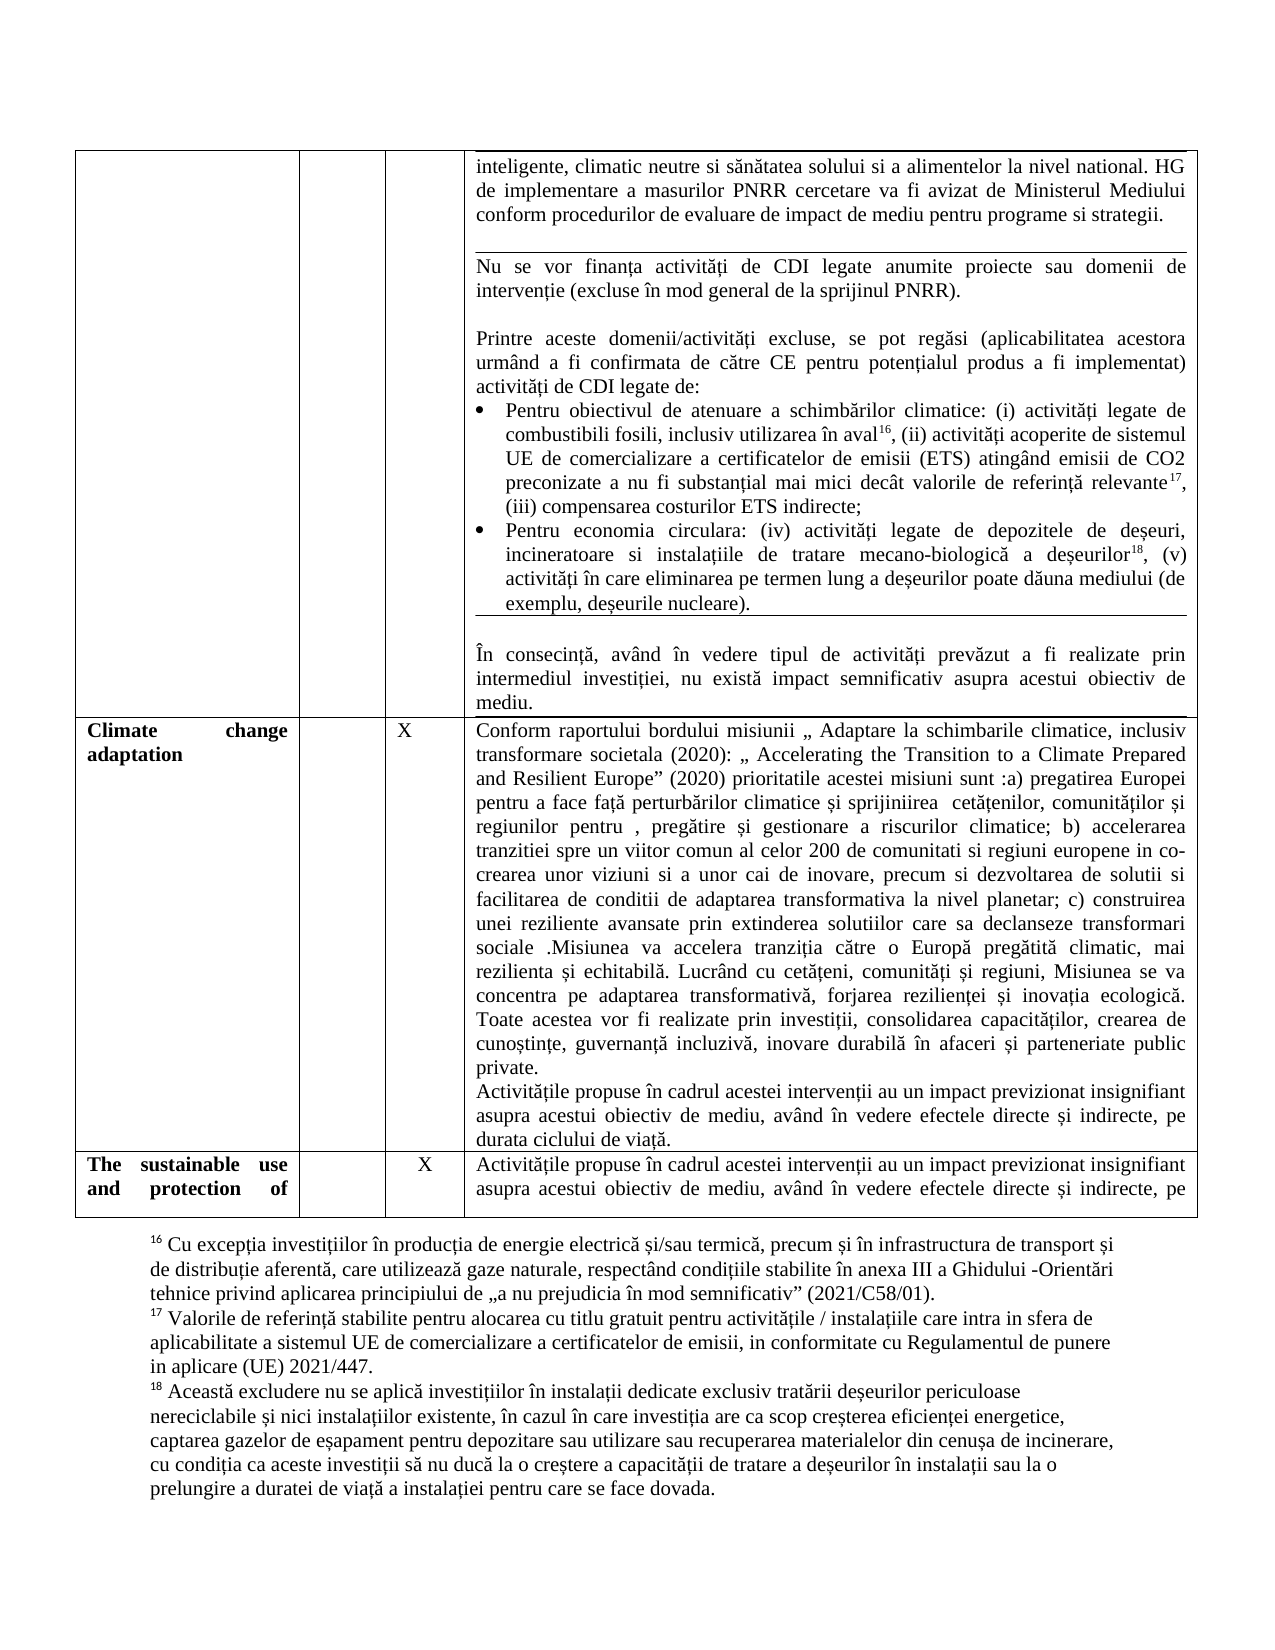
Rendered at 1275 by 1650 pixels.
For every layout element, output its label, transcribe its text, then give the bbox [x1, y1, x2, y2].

table_cell [76, 151, 299, 717]
table_cell Climate change adaptation [76, 718, 299, 1151]
table_cell Conform raportului bordului misiunii „ Adaptare la schimbarile climatice, inclusiv transformare societala (2020): „ Accelerating the Transition to a Climate Prepared and Resilient Europe” (2020) prioritatile acestei misiuni sunt :a) pregatirea Europei pentru a face față perturbărilor climatice și sprijiniirea cetățenilor, comunităților și regiunilor pentru , pregătire și gestionare a riscurilor climatice; b) accelerarea tranzitiei spre un viitor comun al celor 200 de comunitati si regiuni europene in co-crearea unor viziuni si a unor cai de inovare, precum si dezvoltarea de solutii si facilitarea de conditii de adaptarea transformativa la nivel planetar; c) construirea unei reziliente avansate prin extinderea solutiilor care sa declanseze transformari sociale .Misiunea va accelera tranziția către o Europă pregătită climatic, mai rezilienta și echitabilă. Lucrând cu cetățeni, comunități și regiuni, Misiunea se va concentra pe adaptarea transformativă, forjarea rezilienței și inovația ecologică. Toate acestea vor fi realizate prin investiții, consolidarea capacităților, crearea de cunoștințe, guvernanță incluzivă, inovare durabilă în afaceri și parteneriate public private. Activitățile propuse în cadrul acestei intervenții au un impact previzionat insignifiant asupra acestui obiectiv de mediu, având în vedere efectele directe și indirecte, pe durata ciclului de viață. [465, 718, 1197, 1151]
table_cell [465, 1152, 1197, 1217]
table_cell X [386, 718, 464, 1151]
table_cell [300, 151, 385, 717]
table_cell X [386, 1152, 464, 1217]
table_cell [300, 1152, 385, 1217]
table_cell X [386, 151, 464, 717]
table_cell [76, 1152, 299, 1217]
table_cell [300, 718, 385, 1151]
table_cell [465, 151, 1197, 717]
